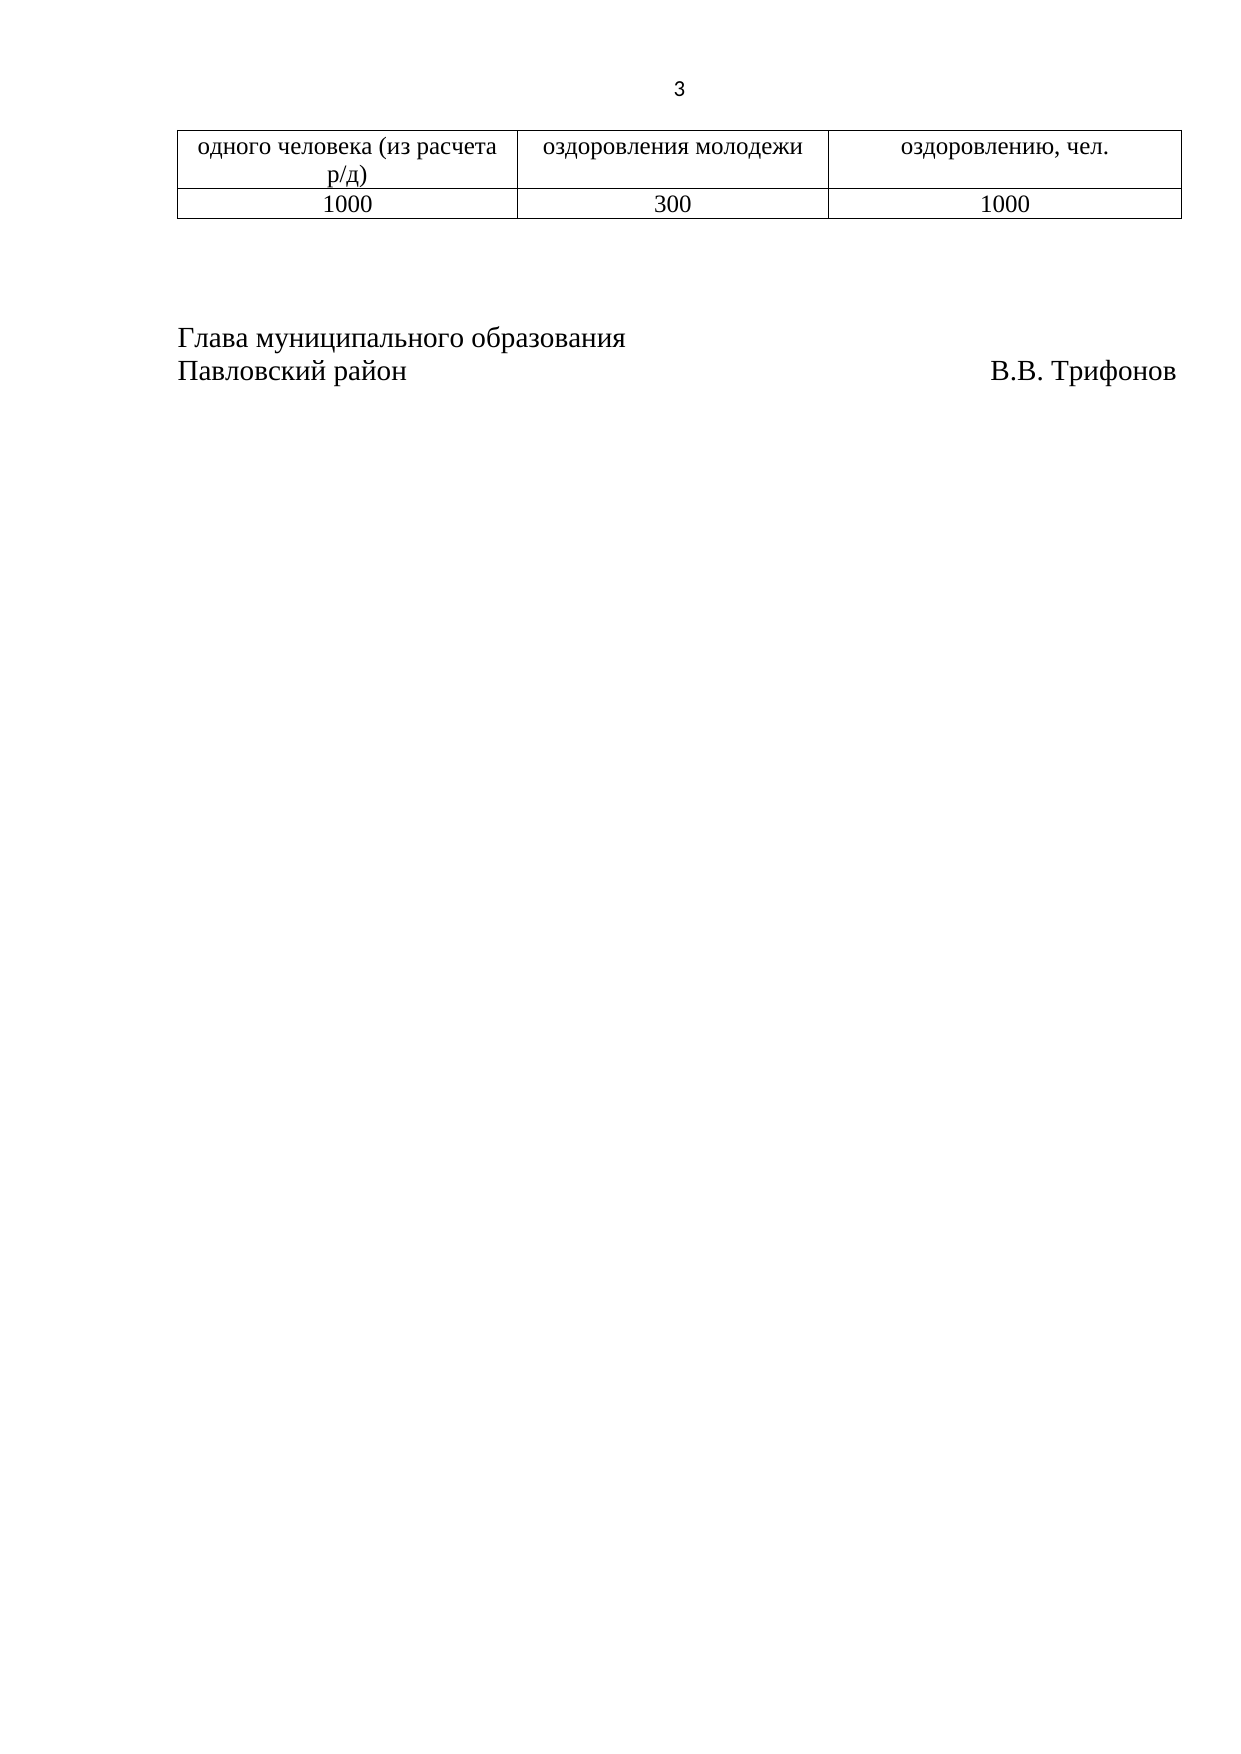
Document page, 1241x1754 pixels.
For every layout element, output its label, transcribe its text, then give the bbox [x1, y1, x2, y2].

table_cell 300 [518, 189, 828, 218]
text Павловский район В.В. Трифонов [177, 353, 1181, 387]
table_cell 1000 [829, 189, 1181, 218]
text Глава муниципального образования [177, 320, 1181, 353]
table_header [518, 131, 828, 188]
table_cell 1000 [178, 189, 517, 218]
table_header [829, 131, 1181, 188]
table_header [178, 131, 517, 188]
